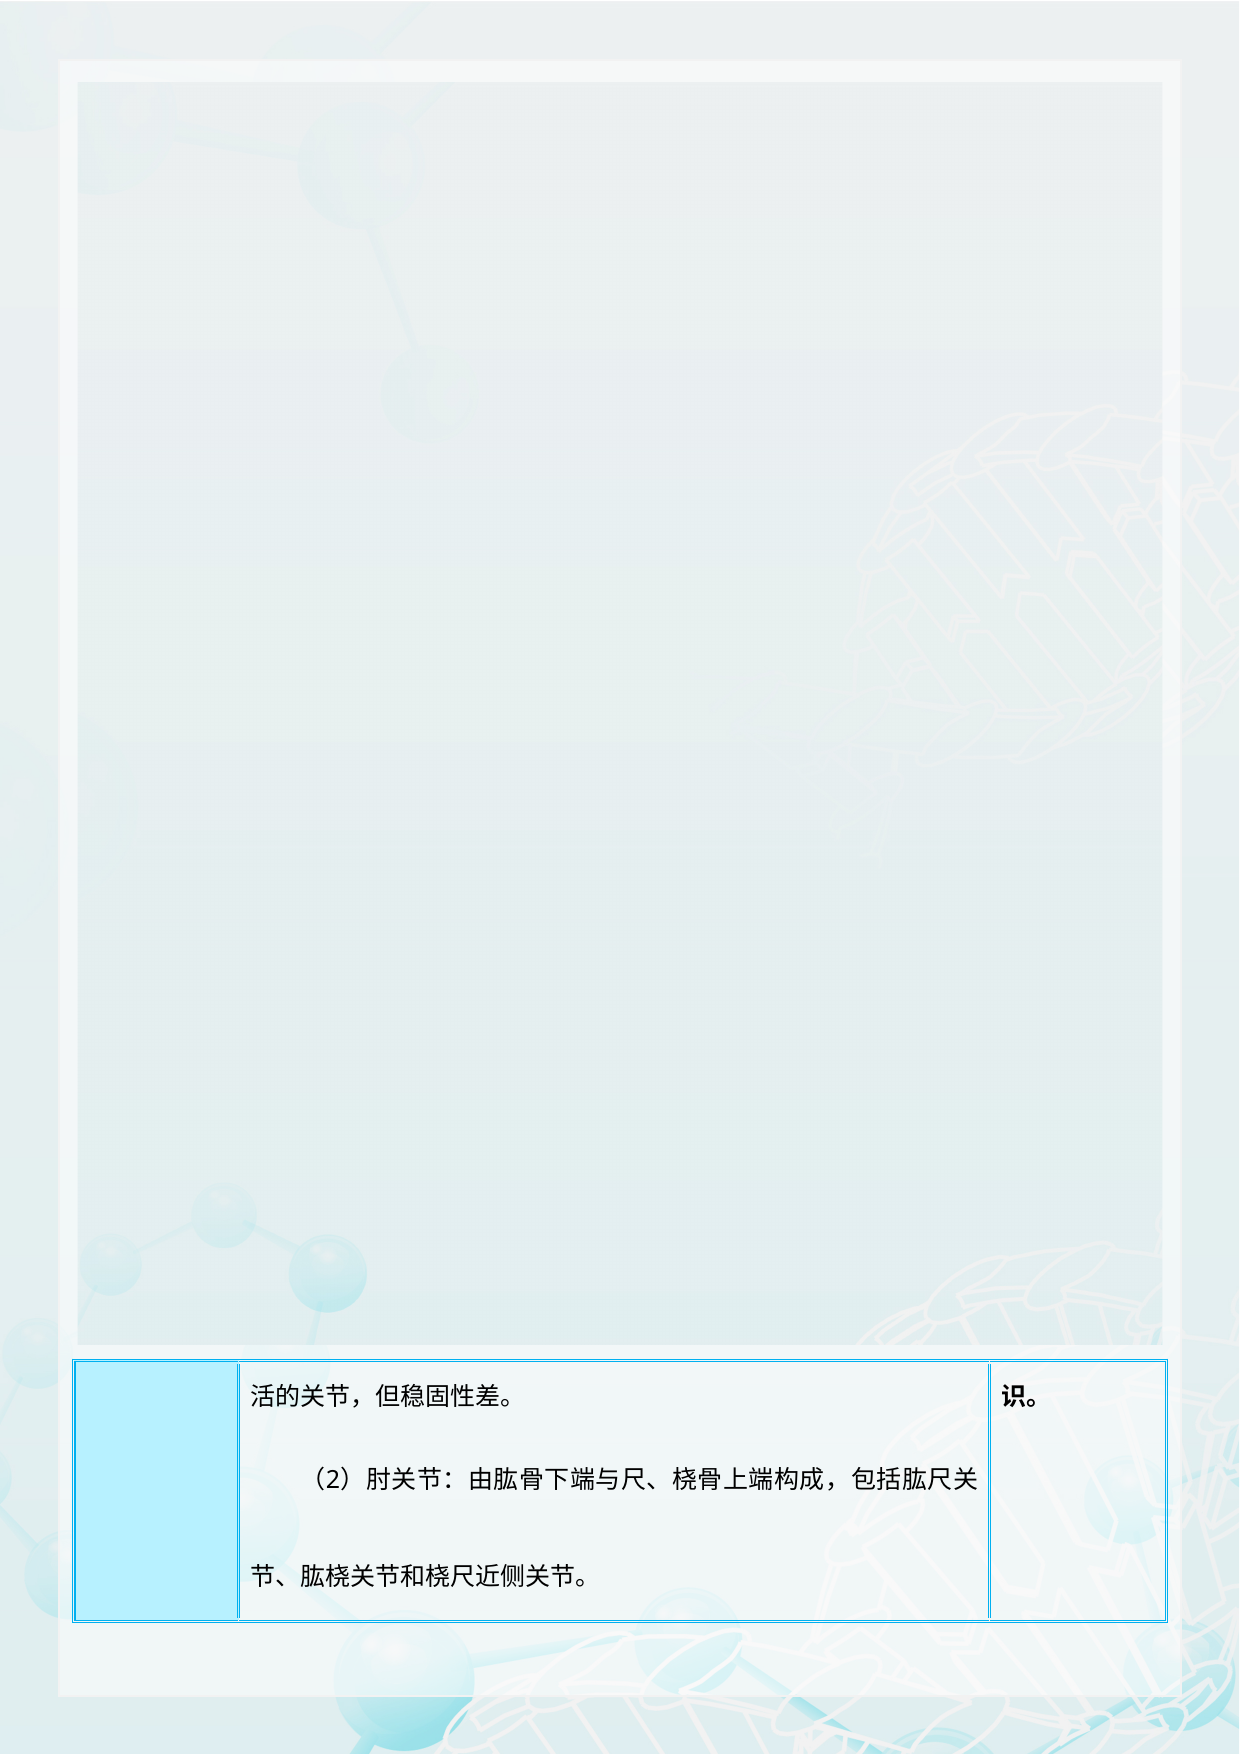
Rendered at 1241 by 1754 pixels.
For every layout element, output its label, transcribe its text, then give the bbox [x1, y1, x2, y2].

table_cell 知识讲解（45min） [76, 1360, 239, 1620]
picture [0, 1, 1240, 1754]
table_cell 教师通过监护内容及监护分级展示，让学生了解监护内容及监护分级的基本理论知识。 [990, 1362, 1165, 1620]
table_cell 【教师】展示四肢骨及其连结 一、上肢骨及其连结 1. 上肢骨包括锁骨、肩胛骨、肱骨、尺骨、桡骨、手骨（腕骨、掌骨、指骨）。 2. 上肢骨连结 （1）肩关节：由肱骨头与肩胛骨的关节盂构成，是全身最灵活的关节，但稳固性差。 （2）肘关节：由肱骨下端与尺、桡骨上端构成，包括肱尺关节、肱桡关节和桡尺近侧关节。 （3）桡腕关节：由桡骨下端、尺骨下方的关节盘与近侧列腕骨构成 二、下肢骨及其连结 1. 下肢骨包括髋骨、股骨、髌骨、胫骨、腓骨、足骨（跗骨、跖骨、趾骨）。髋骨由髂骨、坐骨、耻骨融合而成。 2. 下肢骨连结 （1）骨盆：由左右髋骨、骶骨、尾骨借骨连结构成。以界线为界分为大骨盆和小骨盆。 （2）髋关节：由股骨头与髋臼构成，稳固性好。 （3）膝关节：人体最大、最复杂的关节，由股骨下端、胫骨上端和髌骨构成。 （4）距小腿关节（踝关节）：由胫、腓骨下端与距骨滑车构成。 【学生】思考、讨论。 [239, 1360, 990, 1620]
